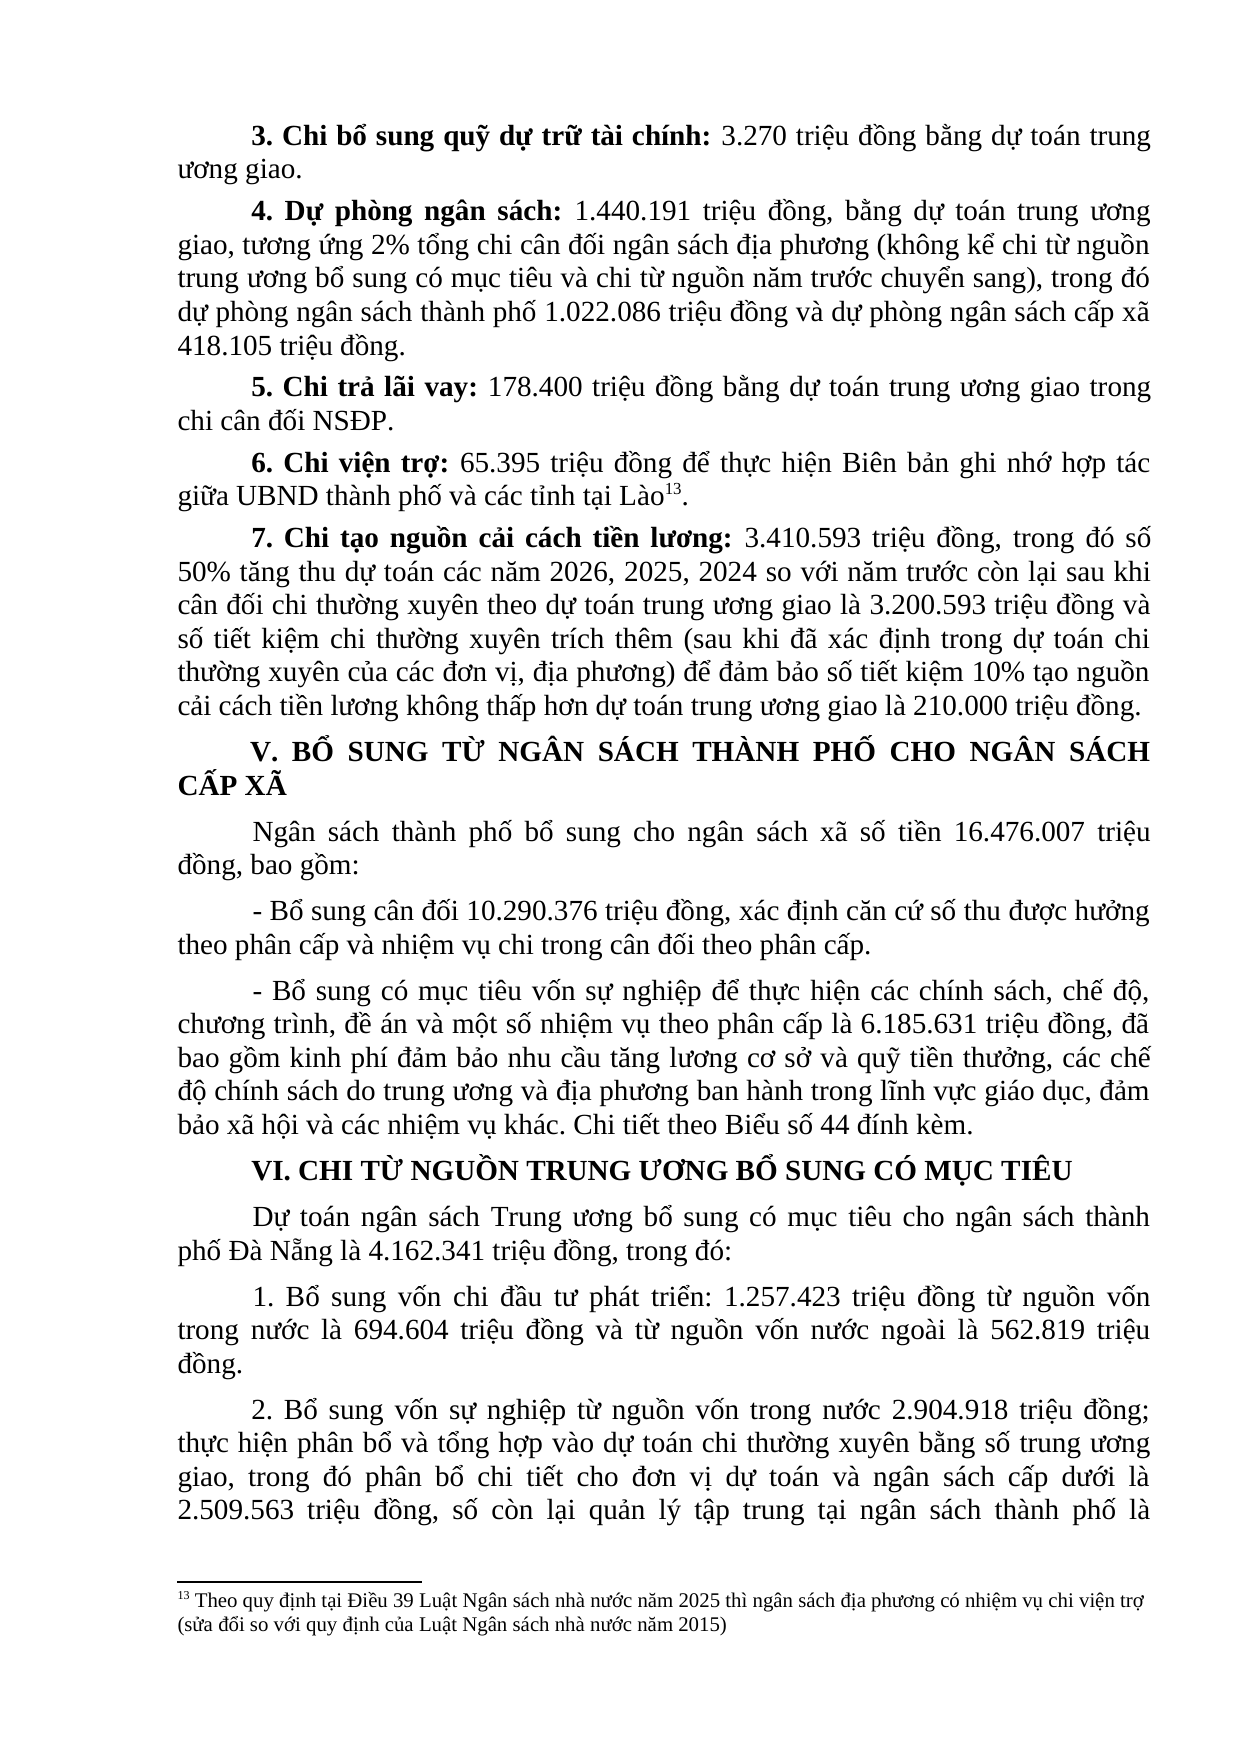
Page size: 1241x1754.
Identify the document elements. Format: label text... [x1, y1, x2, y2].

text 7. Chi tạo nguồn cải cách tiền lương: 3.410.593 triệu đồng, trong đó số 50% tăng thu dự toán các năm 2026, 2025, 2024 so với năm trước còn lại sau khi cân đối chi thường xuyên theo dự toán trung ương giao là 3.200.593 triệu đồng và số tiết kiệm chi thường xuyên trích thêm (sau khi đã xác định trong dự toán chi thường xuyên của các đơn vị, địa phương) để đảm bảo số tiết kiệm 10% tạo nguồn cải cách tiền lương không thấp hơn dự toán trung ương giao là 210.000 triệu đồng. [177, 520, 1152, 722]
text V. BỔ SUNG TỪ NGÂN SÁCH THÀNH PHỐ CHO NGÂN SÁCH CẤP XÃ [177, 734, 1152, 801]
text 1. Bổ sung vốn chi đầu tư phát triển: 1.257.423 triệu đồng từ nguồn vốn trong nước là 694.604 triệu đồng và từ nguồn vốn nước ngoài là 562.819 triệu đồng. [177, 1279, 1152, 1379]
text Ngân sách thành phố bổ sung cho ngân sách xã số tiền 16.476.007 triệu đồng, bao gồm: [177, 814, 1152, 881]
text 5. Chi trả lãi vay: 178.400 triệu đồng bằng dự toán trung ương giao trong chi cân đối NSĐP. [177, 369, 1152, 437]
text Dự toán ngân sách Trung ương bổ sung có mục tiêu cho ngân sách thành phố Đà Nẵng là 4.162.341 triệu đồng, trong đó: [177, 1199, 1152, 1266]
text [177, 1392, 1152, 1526]
text VI. CHI TỪ NGUỒN TRUNG ƯƠNG BỔ SUNG CÓ MỤC TIÊU [177, 1153, 1152, 1187]
text 6. Chi viện trợ: 65.395 triệu đồng để thực hiện Biên bản ghi nhớ hợp tác giữa UBND thành phố và các tỉnh tại Lào. [177, 445, 1152, 512]
text 3. Chi bổ sung quỹ dự trữ tài chính: 3.270 triệu đồng bằng dự toán trung ương giao. [177, 118, 1152, 185]
text 4. Dự phòng ngân sách: 1.440.191 triệu đồng, bằng dự toán trung ương giao, tương ứng 2% tổng chi cân đối ngân sách địa phương (không kể chi từ nguồn trung ương bổ sung có mục tiêu và chi từ nguồn năm trước chuyển sang), trong đó dự phòng ngân sách thành phố 1.022.086 triệu đồng và dự phòng ngân sách cấp xã 418.105 triệu đồng. [177, 193, 1152, 361]
text - Bổ sung có mục tiêu vốn sự nghiệp để thực hiện các chính sách, chế độ, chương trình, đề án và một số nhiệm vụ theo phân cấp là 6.185.631 triệu đồng, đã bao gồm kinh phí đảm bảo nhu cầu tăng lương cơ sở và quỹ tiền thưởng, các chế độ chính sách do trung ương và địa phương ban hành trong lĩnh vực giáo dục, đảm bảo xã hội và các nhiệm vụ khác. Chi tiết theo Biểu số 44 đính kèm. [177, 973, 1152, 1141]
text - Bổ sung cân đối 10.290.376 triệu đồng, xác định căn cứ số thu được hưởng theo phân cấp và nhiệm vụ chi trong cân đối theo phân cấp. [177, 893, 1152, 960]
